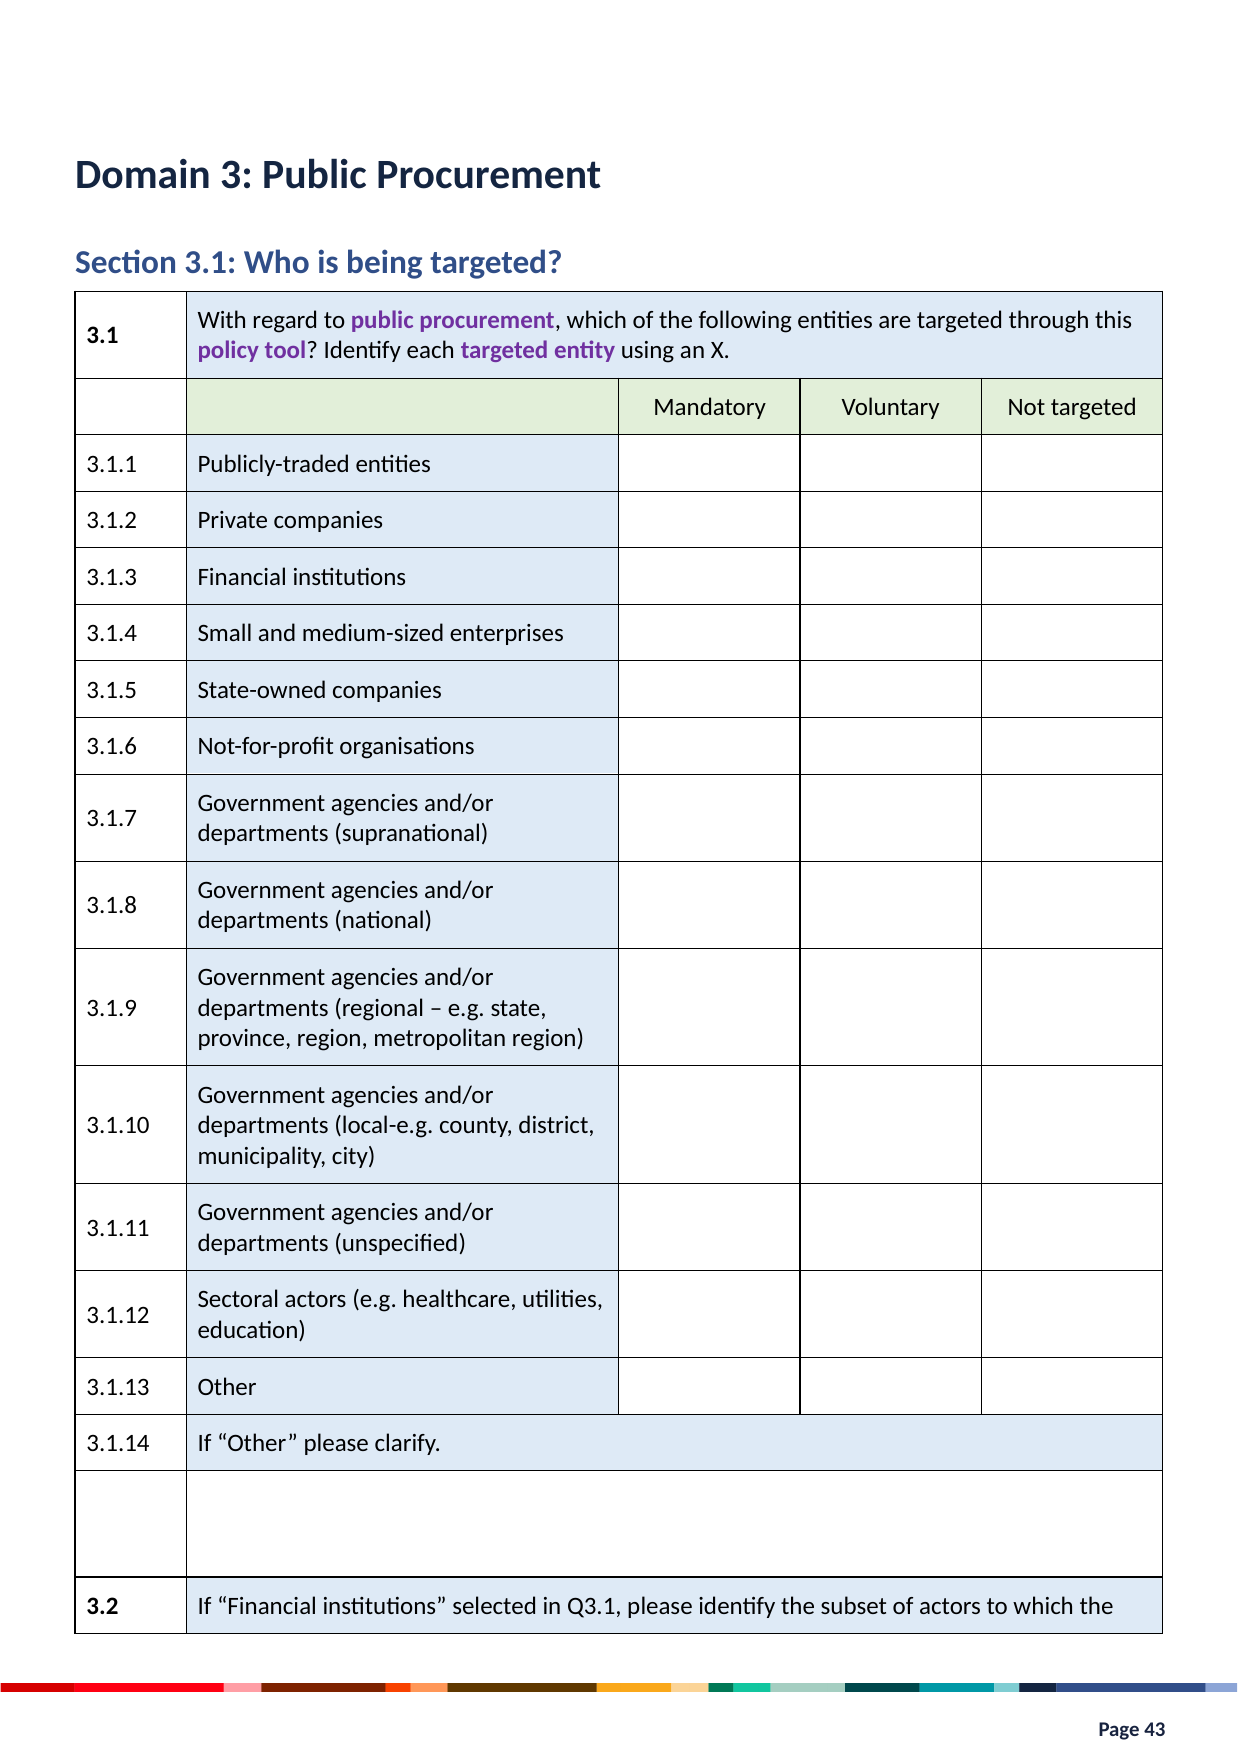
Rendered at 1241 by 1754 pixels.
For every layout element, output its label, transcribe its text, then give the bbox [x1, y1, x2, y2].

table_cell Not-for-profit organisations [187, 718, 618, 773]
table_cell [76, 1471, 186, 1576]
table_cell [982, 775, 1162, 861]
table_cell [187, 1578, 1162, 1633]
table_cell [801, 605, 981, 660]
table_header With regard to public procurement, which of the following entities are targeted through this policy tool? Identify each targeted entity using an X. [187, 292, 1162, 378]
table_cell [619, 1184, 799, 1270]
table_cell Sectoral actors (e.g. healthcare, utilities, education) [187, 1271, 618, 1357]
table_cell [982, 862, 1162, 948]
table_cell [982, 1184, 1162, 1270]
table_cell [982, 949, 1162, 1065]
picture [0, 1683, 1236, 1692]
table_cell [982, 548, 1162, 604]
table_cell 3.1.11 [76, 1184, 186, 1270]
subtitle Domain 3: Public Procurement [75, 148, 1165, 199]
table_cell [801, 718, 981, 773]
table_cell [619, 492, 799, 547]
table_cell Government agencies and/or departments (local-e.g. county, district, municipality, city) [187, 1066, 618, 1183]
table_cell Publicly-traded entities [187, 435, 618, 491]
table_cell 3.1.10 [76, 1066, 186, 1183]
table_cell [619, 435, 799, 491]
table_cell [76, 379, 186, 434]
table_cell Other [187, 1358, 618, 1414]
table_cell If “Other” please clarify. [187, 1415, 1162, 1470]
table_cell [619, 775, 799, 861]
table_cell 3.1.13 [76, 1358, 186, 1414]
table_cell Small and medium-sized enterprises [187, 605, 618, 660]
table_cell Government agencies and/or departments (national) [187, 862, 618, 948]
table_cell [619, 1358, 799, 1414]
table_cell [801, 1184, 981, 1270]
table_cell [801, 862, 981, 948]
table_cell 3.1.12 [76, 1271, 186, 1357]
table_cell Not targeted [982, 379, 1162, 434]
table_cell 3.1.5 [76, 661, 186, 717]
table_cell Government agencies and/or departments (supranational) [187, 775, 618, 861]
table_cell [801, 949, 981, 1065]
table_cell [982, 1358, 1162, 1414]
table_cell [619, 862, 799, 948]
table_cell [982, 492, 1162, 547]
table_cell [982, 661, 1162, 717]
table_cell 3.1.8 [76, 862, 186, 948]
table_cell [982, 718, 1162, 773]
table_cell Voluntary [801, 379, 981, 434]
table_header 3.1 [76, 292, 186, 378]
table_cell [801, 492, 981, 547]
table_cell [801, 775, 981, 861]
subtitle Section 3.1: Who is being targeted? [75, 241, 1165, 282]
table_cell [801, 435, 981, 491]
table_cell [801, 548, 981, 604]
table_cell [187, 1471, 1162, 1576]
table_cell 3.1.3 [76, 548, 186, 604]
table_cell [982, 435, 1162, 491]
table_cell [801, 1358, 981, 1414]
table_cell State-owned companies [187, 661, 618, 717]
table_cell 3.1.7 [76, 775, 186, 861]
table_cell [619, 949, 799, 1065]
table_cell [982, 1066, 1162, 1183]
table_cell [801, 1271, 981, 1357]
table_cell 3.1.9 [76, 949, 186, 1065]
table_cell 3.1.1 [76, 435, 186, 491]
table_cell Government agencies and/or departments (regional – e.g. state, province, region, metropolitan region) [187, 949, 618, 1065]
table_cell [619, 548, 799, 604]
table_cell 3.1.6 [76, 718, 186, 773]
table_cell Mandatory [619, 379, 799, 434]
table_cell Private companies [187, 492, 618, 547]
table_cell [619, 661, 799, 717]
table_cell [801, 1066, 981, 1183]
table_cell 3.1.4 [76, 605, 186, 660]
table_cell 3.2 [76, 1578, 186, 1633]
table_cell [619, 1066, 799, 1183]
table_cell [982, 605, 1162, 660]
table_cell [982, 1271, 1162, 1357]
table_cell Financial institutions [187, 548, 618, 604]
table_cell 3.1.2 [76, 492, 186, 547]
table_cell [619, 605, 799, 660]
table_cell 3.1.14 [76, 1415, 186, 1470]
table_cell Government agencies and/or departments (unspecified) [187, 1184, 618, 1270]
table_cell [187, 379, 618, 434]
table_cell [619, 1271, 799, 1357]
table_cell [801, 661, 981, 717]
table_cell [619, 718, 799, 773]
